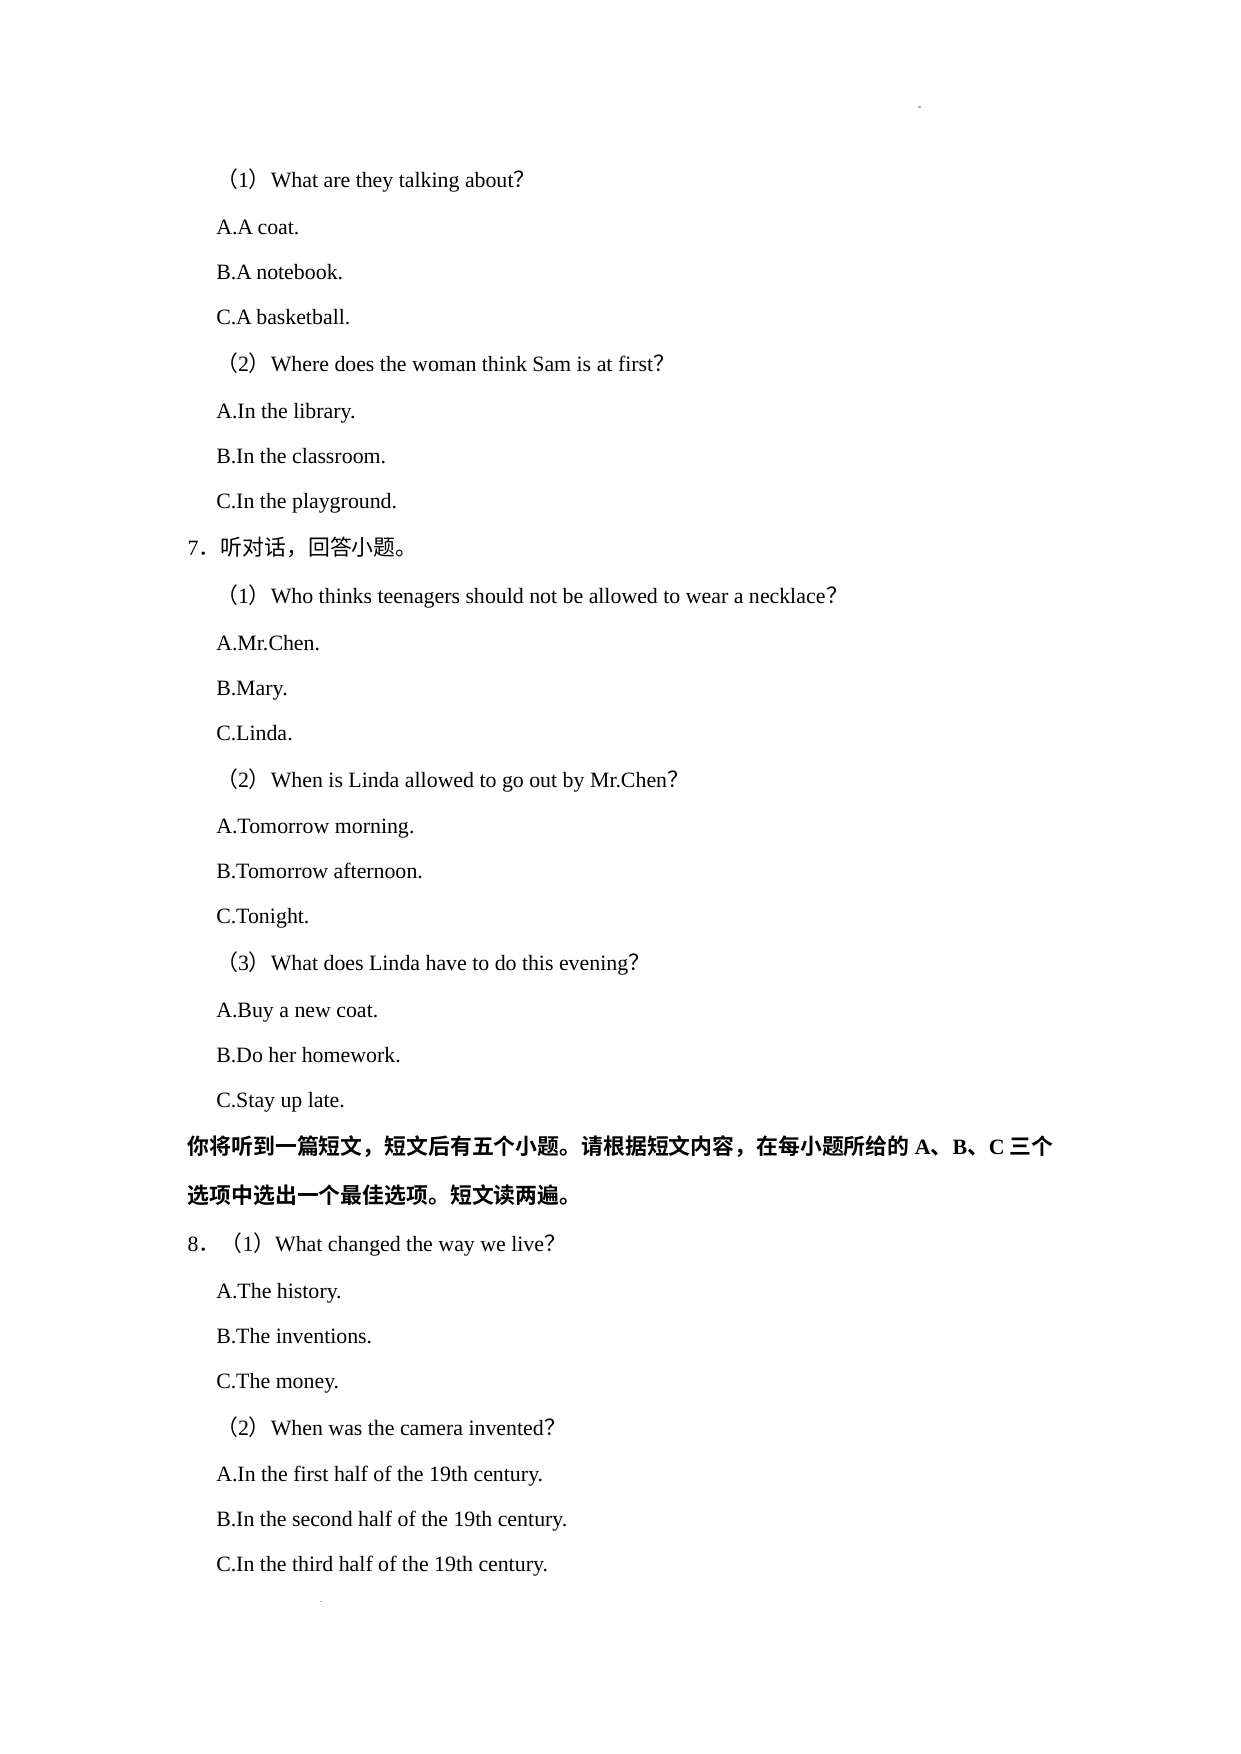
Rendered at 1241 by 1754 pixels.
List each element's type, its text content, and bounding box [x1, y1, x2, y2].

text B.In the classroom. [216, 439, 1053, 472]
text C.Stay up late. [216, 1083, 1053, 1116]
text （3）What does Linda have to do this evening？ [216, 945, 1053, 977]
text A.Buy a new coat. [216, 993, 1053, 1026]
text C.The money. [216, 1364, 1053, 1397]
text （2）Where does the woman think Sam is at first？ [216, 346, 1053, 378]
text C.Linda. [216, 716, 1053, 749]
text A.Mr.Chen. [216, 626, 1053, 658]
text C.A basketball. [216, 301, 1053, 333]
text 你将听到一篇短文，短文后有五个小题。请根据短文内容，在每小题所给的A、B、C三个选项中选出一个最佳选项。短文读两遍。 [187, 1128, 1053, 1210]
text C.In the third half of the 19th century. [216, 1548, 1053, 1580]
text A.In the first half of the 19th century. [216, 1458, 1053, 1490]
text （1）What are they talking about？ [216, 162, 1053, 194]
text C.Tonight. [216, 900, 1053, 932]
text （1）Who thinks teenagers should not be allowed to wear a necklace？ [216, 578, 1053, 610]
text B.A notebook. [216, 255, 1053, 288]
text 8．（1）What changed the way we live？ [187, 1226, 1053, 1258]
text B.Mary. [216, 671, 1053, 703]
text B.Tomorrow afternoon. [216, 855, 1053, 887]
text A.Tomorrow morning. [216, 809, 1053, 842]
text B.Do her homework. [216, 1038, 1053, 1071]
text A.A coat. [216, 210, 1053, 243]
text A.The history. [216, 1274, 1053, 1306]
text C.In the playground. [216, 484, 1053, 517]
text A.In the library. [216, 394, 1053, 426]
text （2）When was the camera invented？ [216, 1409, 1053, 1442]
text （2）When is Linda allowed to go out by Mr.Chen？ [216, 761, 1053, 794]
text B.The inventions. [216, 1319, 1053, 1352]
text 7．听对话，回答小题。 [187, 529, 1053, 562]
text B.In the second half of the 19th century. [216, 1503, 1053, 1535]
